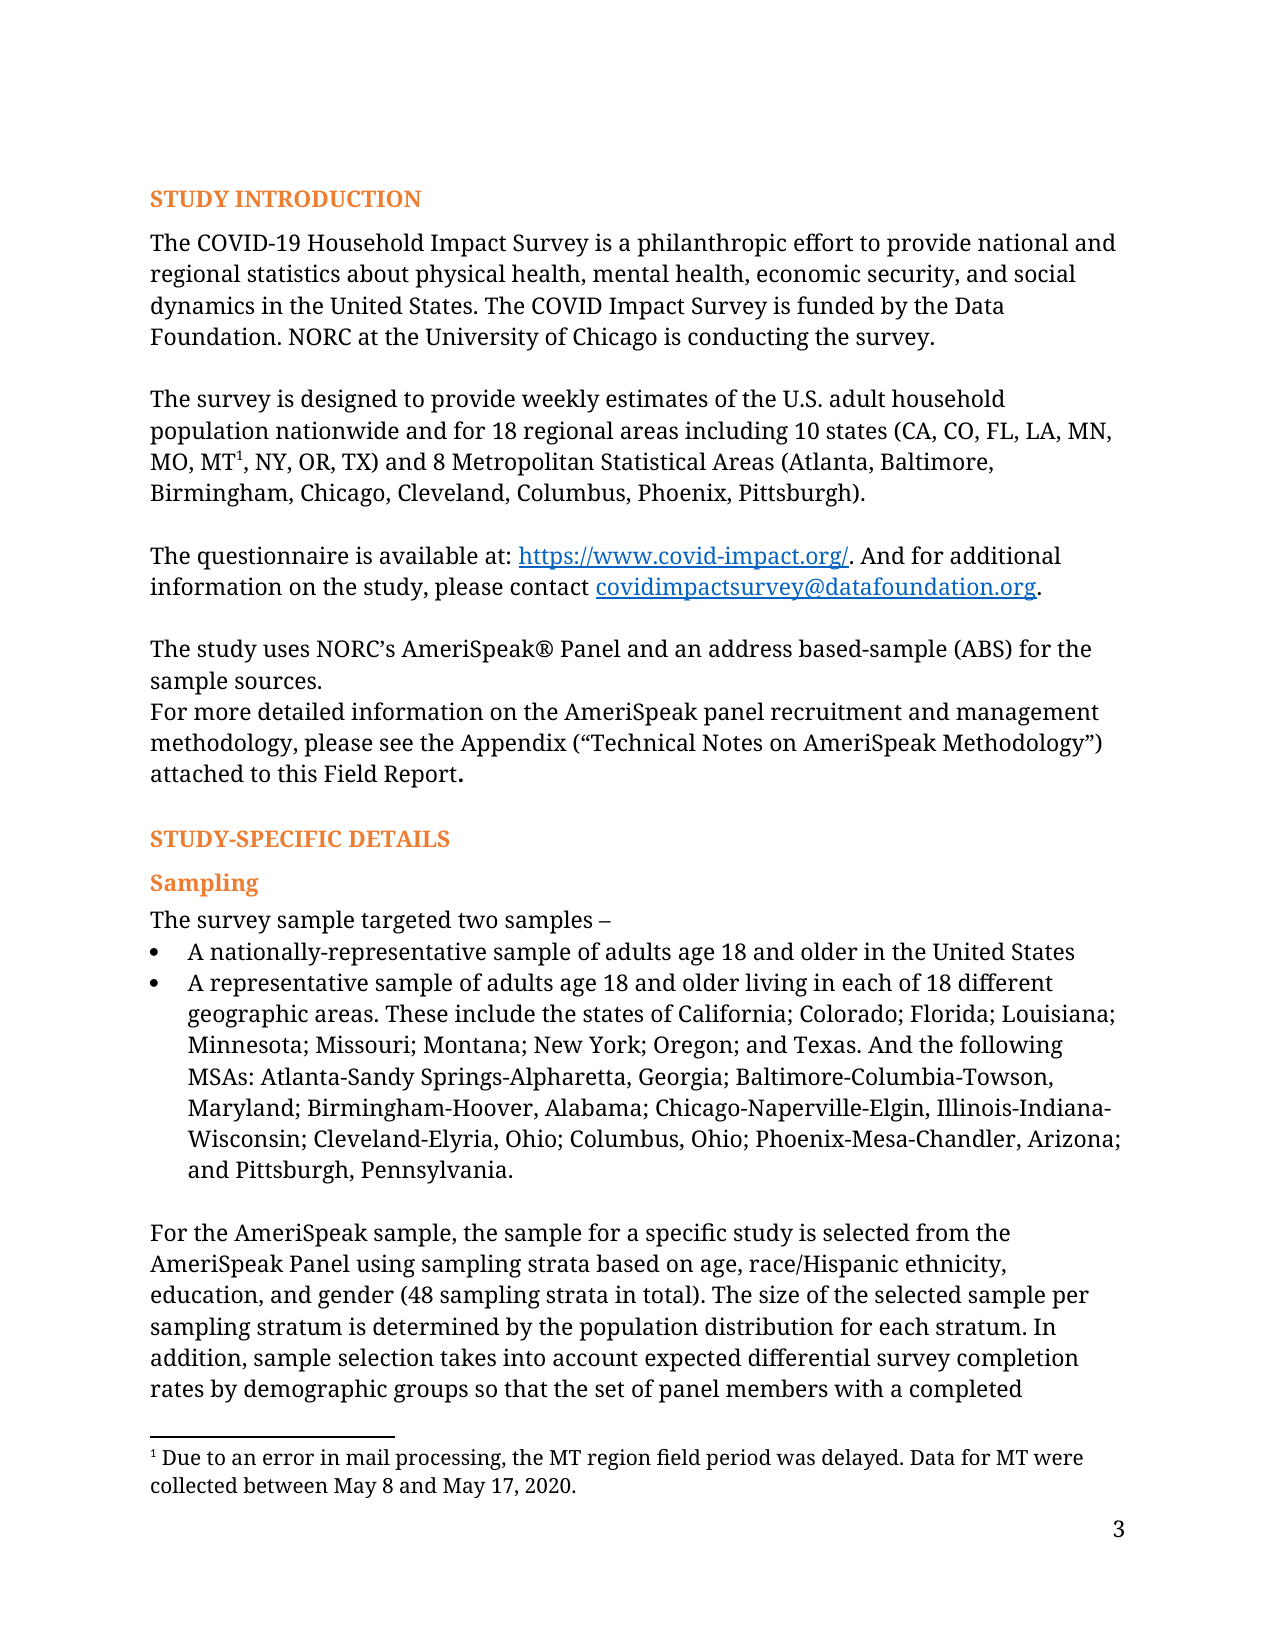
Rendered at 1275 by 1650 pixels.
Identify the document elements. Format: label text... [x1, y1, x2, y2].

subtitle Study-specific details [150, 823, 1125, 854]
text The survey sample targeted two samples – [150, 904, 1125, 935]
list A representative sample of adults age 18 and older living in each of 18 different geographic areas. These include the states of California; Colorado; Florida; Louisiana; Minnesota; Missouri; Montana; New York; Oregon; and Texas. And the following MSAs: Atlanta-Sandy Springs-Alpharetta, Georgia; Baltimore-Columbia-Towson, Maryland; Birmingham-Hoover, Alabama; Chicago-Naperville-Elgin, Illinois-Indiana-Wisconsin; Cleveland-Elyria, Ohio; Columbus, Ohio; Phoenix-Mesa-Chandler, Arizona; and Pittsburgh, Pennsylvania. [150, 967, 1125, 1185]
text Sampling [150, 867, 1125, 898]
text The questionnaire is available at: https://www.covid-impact.org/. And for additional information on the study, please contact covidimpactsurvey@datafoundation.org. [150, 539, 1125, 602]
subtitle Study Introduction [150, 183, 1125, 214]
list A nationally-representative sample of adults age 18 and older in the United States [150, 935, 1125, 967]
text For more detailed information on the AmeriSpeak panel recruitment and management methodology, please see the Appendix (“Technical Notes on AmeriSpeak Methodology”) attached to this Field Report. [150, 696, 1125, 789]
text The study uses NORC’s AmeriSpeak® Panel and an address based-sample (ABS) for the sample sources. [150, 633, 1125, 696]
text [150, 1217, 1125, 1404]
text The survey is designed to provide weekly estimates of the U.S. adult household population nationwide and for 18 regional areas including 10 states (CA, CO, FL, LA, MN, MO, MT, NY, OR, TX) and 8 Metropolitan Statistical Areas (Atlanta, Baltimore, Birmingham, Chicago, Cleveland, Columbus, Phoenix, Pittsburgh). [150, 383, 1125, 508]
text The COVID-19 Household Impact Survey is a philanthropic effort to provide national and regional statistics about physical health, mental health, economic security, and social dynamics in the United States. The COVID Impact Survey is funded by the Data Foundation. NORC at the University of Chicago is conducting the survey. [150, 227, 1125, 352]
